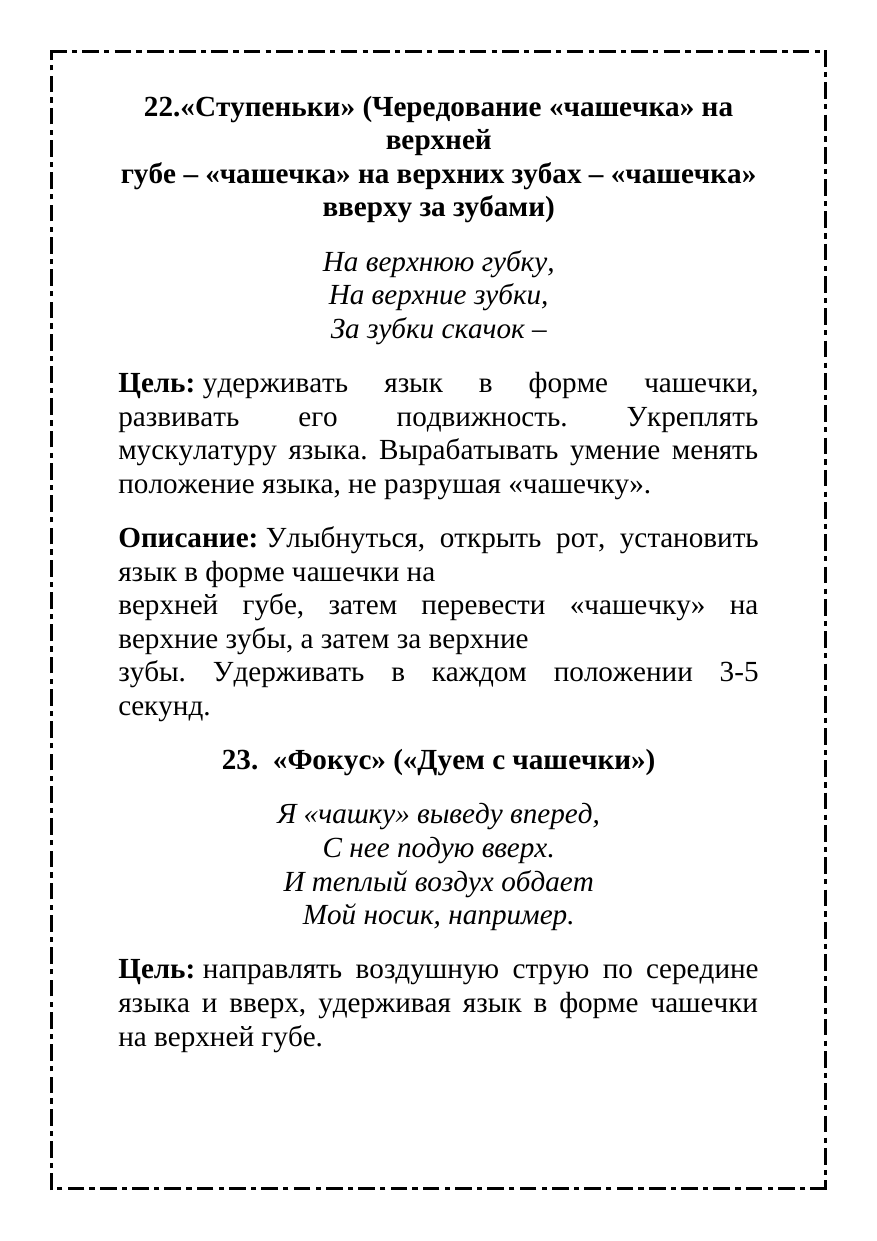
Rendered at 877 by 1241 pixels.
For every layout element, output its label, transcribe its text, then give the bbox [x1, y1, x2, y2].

text За зубки скачок – [118, 311, 759, 344]
text На верхнюю губку, [118, 244, 759, 277]
text 22.«Ступеньки» (Чередование «чашечка» на верхней [118, 89, 759, 156]
text верхней губе, затем перевести «чашечку» на верхние зубы, а затем за верхние [118, 587, 759, 654]
text Цель: удерживать язык в форме чашечки, развивать его подвижность. Укреплять мускулатуру языка. Вырабатывать умение менять положение языка, не разрушая «чашечку». [118, 365, 759, 499]
text Цель: направлять воздушную струю по середине языка и вверх, удерживая язык в форме чашечки на верхней губе. [118, 952, 759, 1052]
text Мой носик, например. [118, 897, 759, 931]
text 23. «Фокус» («Дуем с чашечки») [118, 742, 759, 776]
text зубы. Удерживать в каждом положении 3-5 секунд. [118, 654, 759, 721]
text губе – «чашечка» на верхних зубах – «чашечка» [118, 156, 759, 189]
text И теплый воздух обдает [118, 864, 759, 897]
text вверху за зубами) [118, 189, 759, 223]
text Я «чашку» выведу вперед, [118, 797, 759, 830]
text С нее подую вверх. [118, 830, 759, 864]
text Описание: Улыбнуться, открыть рот, установить язык в форме чашечки на [118, 520, 759, 587]
text На верхние зубки, [118, 277, 759, 311]
